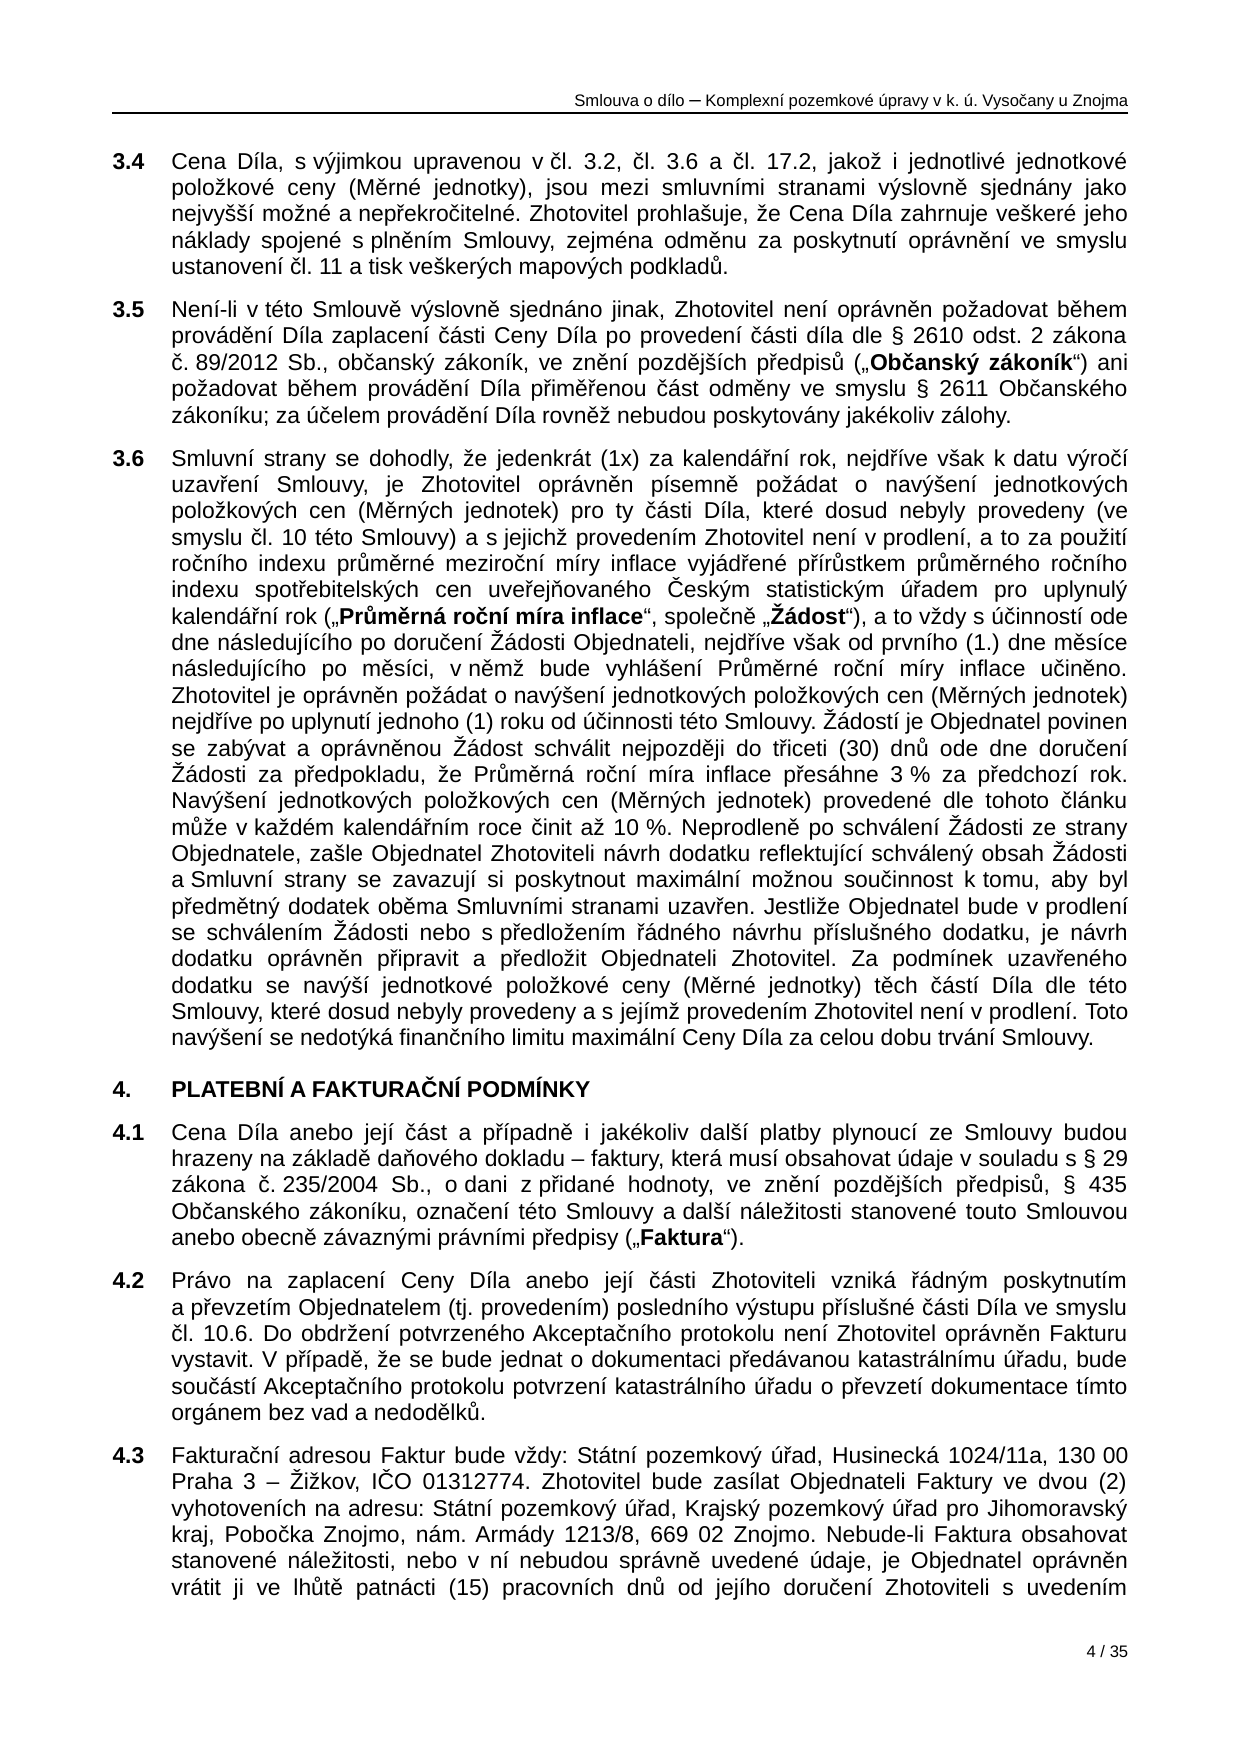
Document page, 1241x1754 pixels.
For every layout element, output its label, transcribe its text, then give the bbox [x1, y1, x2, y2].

text Není-li v této Smlouvě výslovně sjednáno jinak, Zhotovitel není oprávněn požadovat během provádění Díla zaplacení části Ceny Díla po provedení části díla dle § 2610 odst. 2 zákona č. 89/2012 Sb., občanský zákoník, ve znění pozdějších předpisů („Občanský zákoník“) ani požadovat během provádění Díla přiměřenou část odměny ve smyslu § 2611 Občanského zákoníku; za účelem provádění Díla rovněž nebudou poskytovány jakékoliv zálohy. [112, 296, 1128, 428]
text Cena Díla anebo její část a případně i jakékoliv další platby plynoucí ze Smlouvy budou hrazeny na základě daňového dokladu – faktury, která musí obsahovat údaje v souladu s § 29 zákona č. 235/2004 Sb., o dani z přidané hodnoty, ve znění pozdějších předpisů, § 435 Občanského zákoníku, označení této Smlouvy a další náležitosti stanovené touto Smlouvou anebo obecně závaznými právními předpisy („Faktura“). [112, 1119, 1128, 1251]
text Smluvní strany se dohodly, že jedenkrát (1x) za kalendářní rok, nejdříve však k datu výročí uzavření Smlouvy, je Zhotovitel oprávněn písemně požádat o navýšení jednotkových položkových cen (Měrných jednotek) pro ty části Díla, které dosud nebyly provedeny (ve smyslu čl. 10 této Smlouvy) a s jejichž provedením Zhotovitel není v prodlení, a to za použití ročního indexu průměrné meziroční míry inflace vyjádřené přírůstkem průměrného ročního indexu spotřebitelských cen uveřejňovaného Českým statistickým úřadem pro uplynulý kalendářní rok („Průměrná roční míra inflace“, společně „Žádost“), a to vždy s účinností ode dne následujícího po doručení Žádosti Objednateli, nejdříve však od prvního (1.) dne měsíce následujícího po měsíci, v němž bude vyhlášení Průměrné roční míry inflace učiněno. Zhotovitel je oprávněn požádat o navýšení jednotkových položkových cen (Měrných jednotek) nejdříve po uplynutí jednoho (1) roku od účinnosti této Smlouvy. Žádostí je Objednatel povinen se zabývat a oprávněnou Žádost schválit nejpozději do třiceti (30) dnů ode dne doručení Žádosti za předpokladu, že Průměrná roční míra inflace přesáhne 3 % za předchozí rok. Navýšení jednotkových položkových cen (Měrných jednotek) provedené dle tohoto článku může v každém kalendářním roce činit až 10 %. Neprodleně po schválení Žádosti ze strany Objednatele, zašle Objednatel Zhotoviteli návrh dodatku reflektující schválený obsah Žádosti a Smluvní strany se zavazují si poskytnout maximální možnou součinnost k tomu, aby byl předmětný dodatek oběma Smluvními stranami uzavřen. Jestliže Objednatel bude v prodlení se schválením Žádosti nebo s předložením řádného návrhu příslušného dodatku, je návrh dodatku oprávněn připravit a předložit Objednateli Zhotovitel. Za podmínek uzavřeného dodatku se navýší jednotkové položkové ceny (Měrné jednotky) těch částí Díla dle této Smlouvy, které dosud nebyly provedeny a s jejímž provedením Zhotovitel není v prodlení. Toto navýšení se nedotýká finančního limitu maximální Ceny Díla za celou dobu trvání Smlouvy. [112, 444, 1128, 1051]
text Cena Díla, s výjimkou upravenou v čl. 3.2, čl. 3.6 a čl. 17.2, jakož i jednotlivé jednotkové položkové ceny (Měrné jednotky), jsou mezi smluvními stranami výslovně sjednány jako nejvyšší možné a nepřekročitelné. Zhotovitel prohlašuje, že Cena Díla zahrnuje veškeré jeho náklady spojené s plněním Smlouvy, zejména odměnu za poskytnutí oprávnění ve smyslu ustanovení čl. 11 a tisk veškerých mapových podkladů. [112, 148, 1128, 279]
text Právo na zaplacení Ceny Díla anebo její části Zhotoviteli vzniká řádným poskytnutím a převzetím Objednatelem (tj. provedením) posledního výstupu příslušné části Díla ve smyslu čl. 10.6. Do obdržení potvrzeného Akceptačního protokolu není Zhotovitel oprávněn Fakturu vystavit. V případě, že se bude jednat o dokumentaci předávanou katastrálnímu úřadu, bude součástí Akceptačního protokolu potvrzení katastrálního úřadu o převzetí dokumentace tímto orgánem bez vad a nedodělků. [112, 1267, 1128, 1425]
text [112, 1442, 1128, 1600]
text Platební a fakturační podmínky [112, 1076, 1128, 1102]
